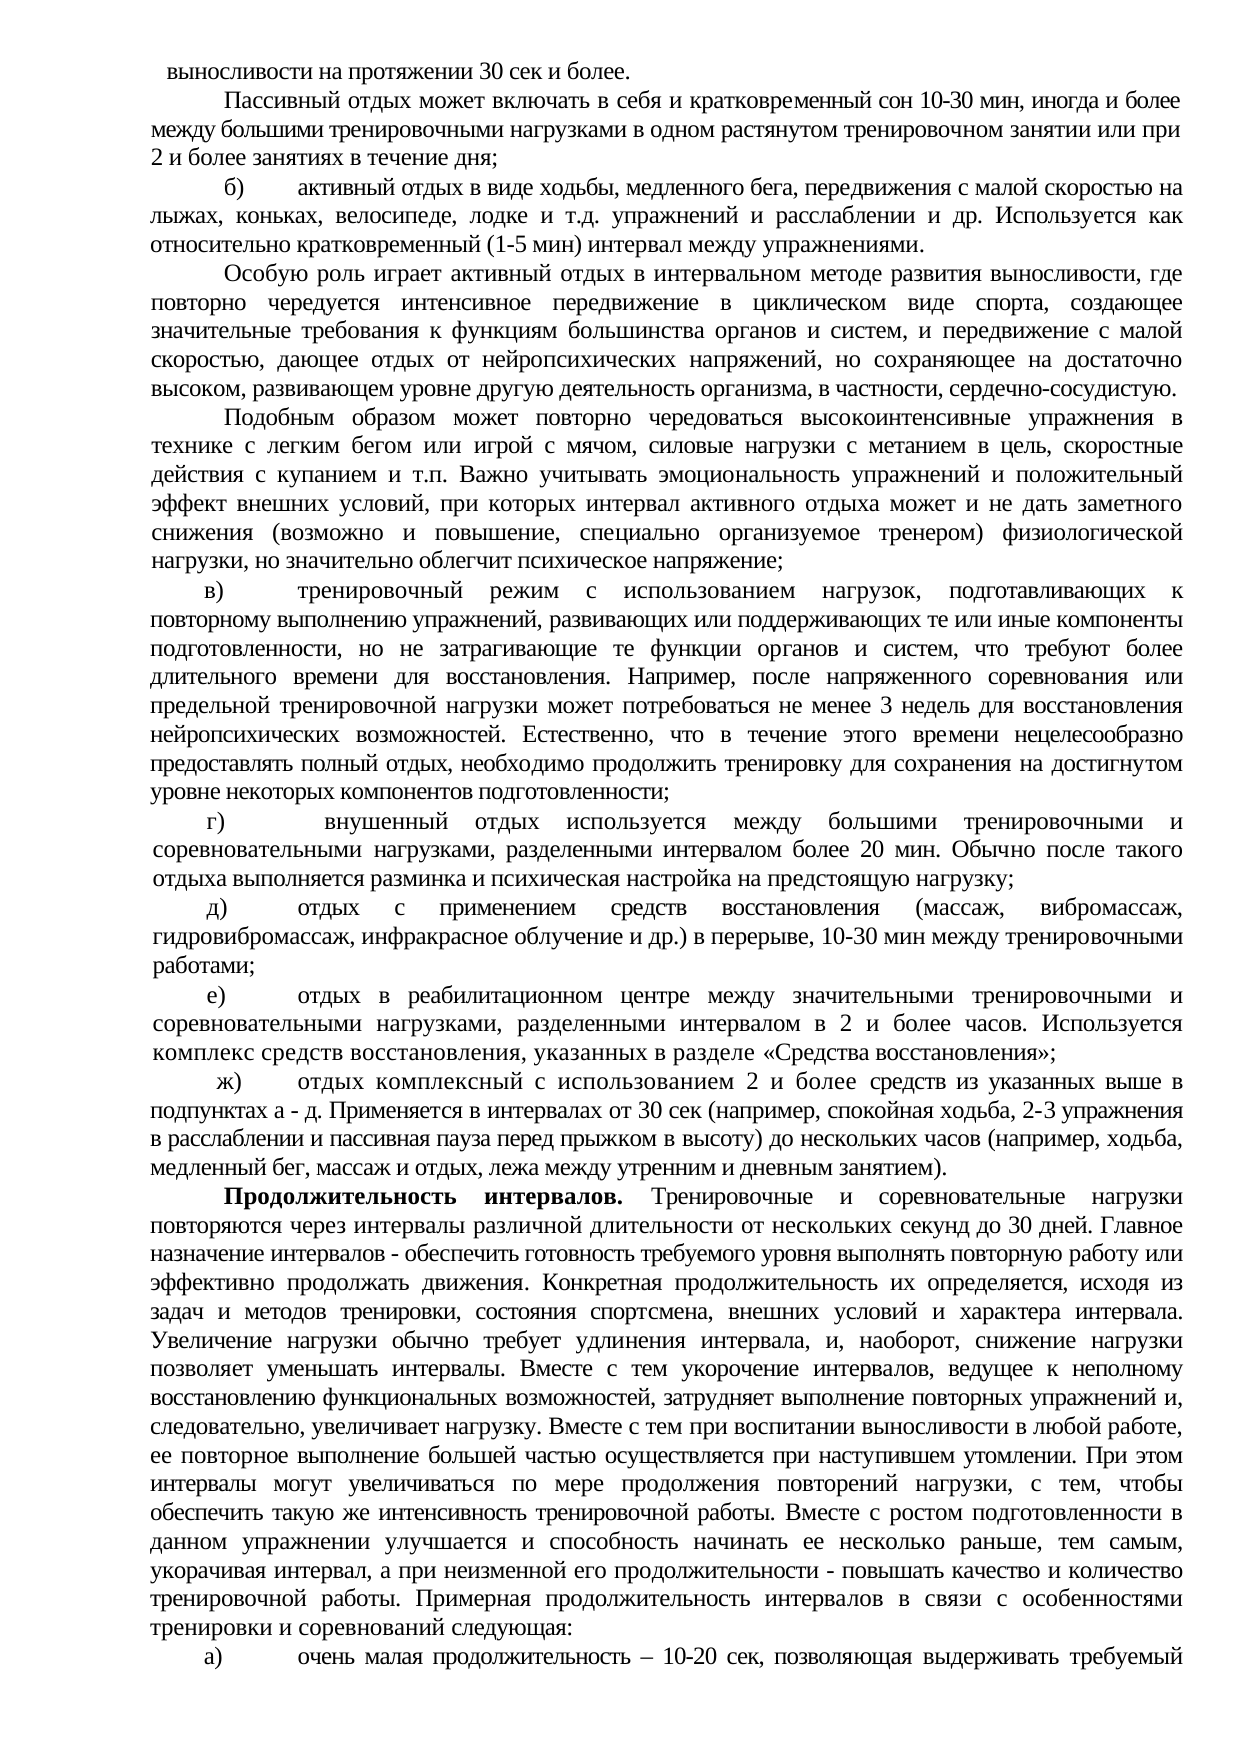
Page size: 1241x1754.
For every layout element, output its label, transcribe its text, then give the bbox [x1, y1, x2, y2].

text е) отдых в реабилитационном центре между значительными тренировочными и соревновательными нагрузками, разделенными интервалом в 2 и более часов. Используется комплекс средств восстановления, указанных в разделе «Средства восстановления»; [152, 980, 1183, 1066]
text Особую роль играет активный отдых в интервальном методе развития выносливости, где повторно чередуется интенсивное передвижение в циклическом виде спорта, создающее значительные требования к функциям большинства органов и систем, и передвижение с малой скоростью, дающее отдых от нейропсихических напряжений, но сохраняющее на достаточно высоком, развивающем уровне другую деятельность организма, в частности, сердечно-сосудистую. [151, 258, 1183, 402]
text Продолжительность интервалов. Тренировочные и соревновательные нагрузки повторяются через интервалы различной длительности от нескольких секунд до 30 дней. Главное назначение интервалов - обеспечить готовность требуемого уровня выполнять повторную работу или эффективно продолжать движения. Конкретная продолжительность их определяется, исходя из задач и методов тренировки, состояния спортсмена, внешних условий и характера интервала. Увеличение нагрузки обычно требует удлинения интервала, и, наоборот, снижение нагрузки позволяет уменьшать интервалы. Вместе с тем укорочение интервалов, ведущее к неполному восстановлению функциональных возможностей, затрудняет выполнение повторных упражнений и, следовательно, увеличивает нагрузку. Вместе с тем при воспитании выносливости в любой работе, ее повторное выполнение большей частью осуществляется при наступившем утомлении. При этом интервалы могут увеличиваться по мере продолжения повторений нагрузки, с тем, чтобы обеспечить такую же интенсивность тренировочной работы. Вместе с ростом подготовленности в данном упражнении улучшается и способность начинать ее несколько раньше, тем самым, укорачивая интервал, а при неизменной его продолжительности - повышать качество и количество тренировочной работы. Примерная продолжительность интервалов в связи с особенностями тренировки и соревнований следующая: [150, 1181, 1183, 1641]
text Подобным образом может повторно чередоваться высокоинтенсивные упражнения в технике с легким бегом или игрой с мячом, силовые нагрузки с метанием в цель, скоростные действия с купанием и т.п. Важно учитывать эмоциональность упражнений и положительный эффект внешних условий, при которых интервал активного отдыха может и не дать заметного снижения (возможно и повышение, специально организуемое тренером) физиологической нагрузки, но значительно облегчит психическое напряжение; [151, 402, 1183, 574]
text г) внушенный отдых используется между большими тренировочными и соревновательными нагрузками, разделенными интервалом более 20 мин. Обычно после такого отдыха выполняется разминка и психическая настройка на предстоящую нагрузку; [152, 806, 1183, 892]
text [151, 1641, 1183, 1670]
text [166, 56, 1178, 85]
text в) тренировочный режим с использованием нагрузок, подготавливающих к повторному выполнению упражнений, развивающих или поддерживающих те или иные компоненты подготовленности, но не затрагивающие те функции органов и систем, что требуют более длительного времени для восстановления. Например, после напряженного соревнования или предельной тренировочной нагрузки может потребоваться не менее 3 недель для восстановления нейропсихических возможностей. Естественно, что в течение этого времени нецелесообразно предоставлять полный отдых, необходимо продолжить тренировку для сохранения на достигнутом уровне некоторых компонентов подготовленности; [150, 575, 1183, 805]
text ж) отдых комплексный с использованием 2 и более средств из указанных выше в подпунктах а - д. Применяется в интервалах от 30 сек (например, спокойная ходьба, 2-3 упражнения в расслаблении и пассивная пауза перед прыжком в высоту) до нескольких часов (например, ходьба, медленный бег, массаж и отдых, лежа между утренним и дневным занятием). [150, 1066, 1183, 1181]
text б) активный отдых в виде ходьбы, медленного бега, передвижения с малой скоростью на лыжах, коньках, велосипеде, лодке и т.д. упражнений и расслаблении и др. Используется как относительно кратковременный (1-5 мин) интервал между упражнениями. [150, 172, 1183, 258]
text Пассивный отдых может включать в себя и кратковременный сон 10-30 мин, иногда и более между большими тренировочными нагрузками в одном растянутом тренировочном занятии или при 2 и более занятиях в течение дня; [151, 85, 1181, 171]
text д) отдых с применением средств восстановления (массаж, вибромассаж, гидровибромассаж, инфракрасное облучение и др.) в перерыве, 10-30 мин между тренировочными работами; [152, 892, 1183, 979]
